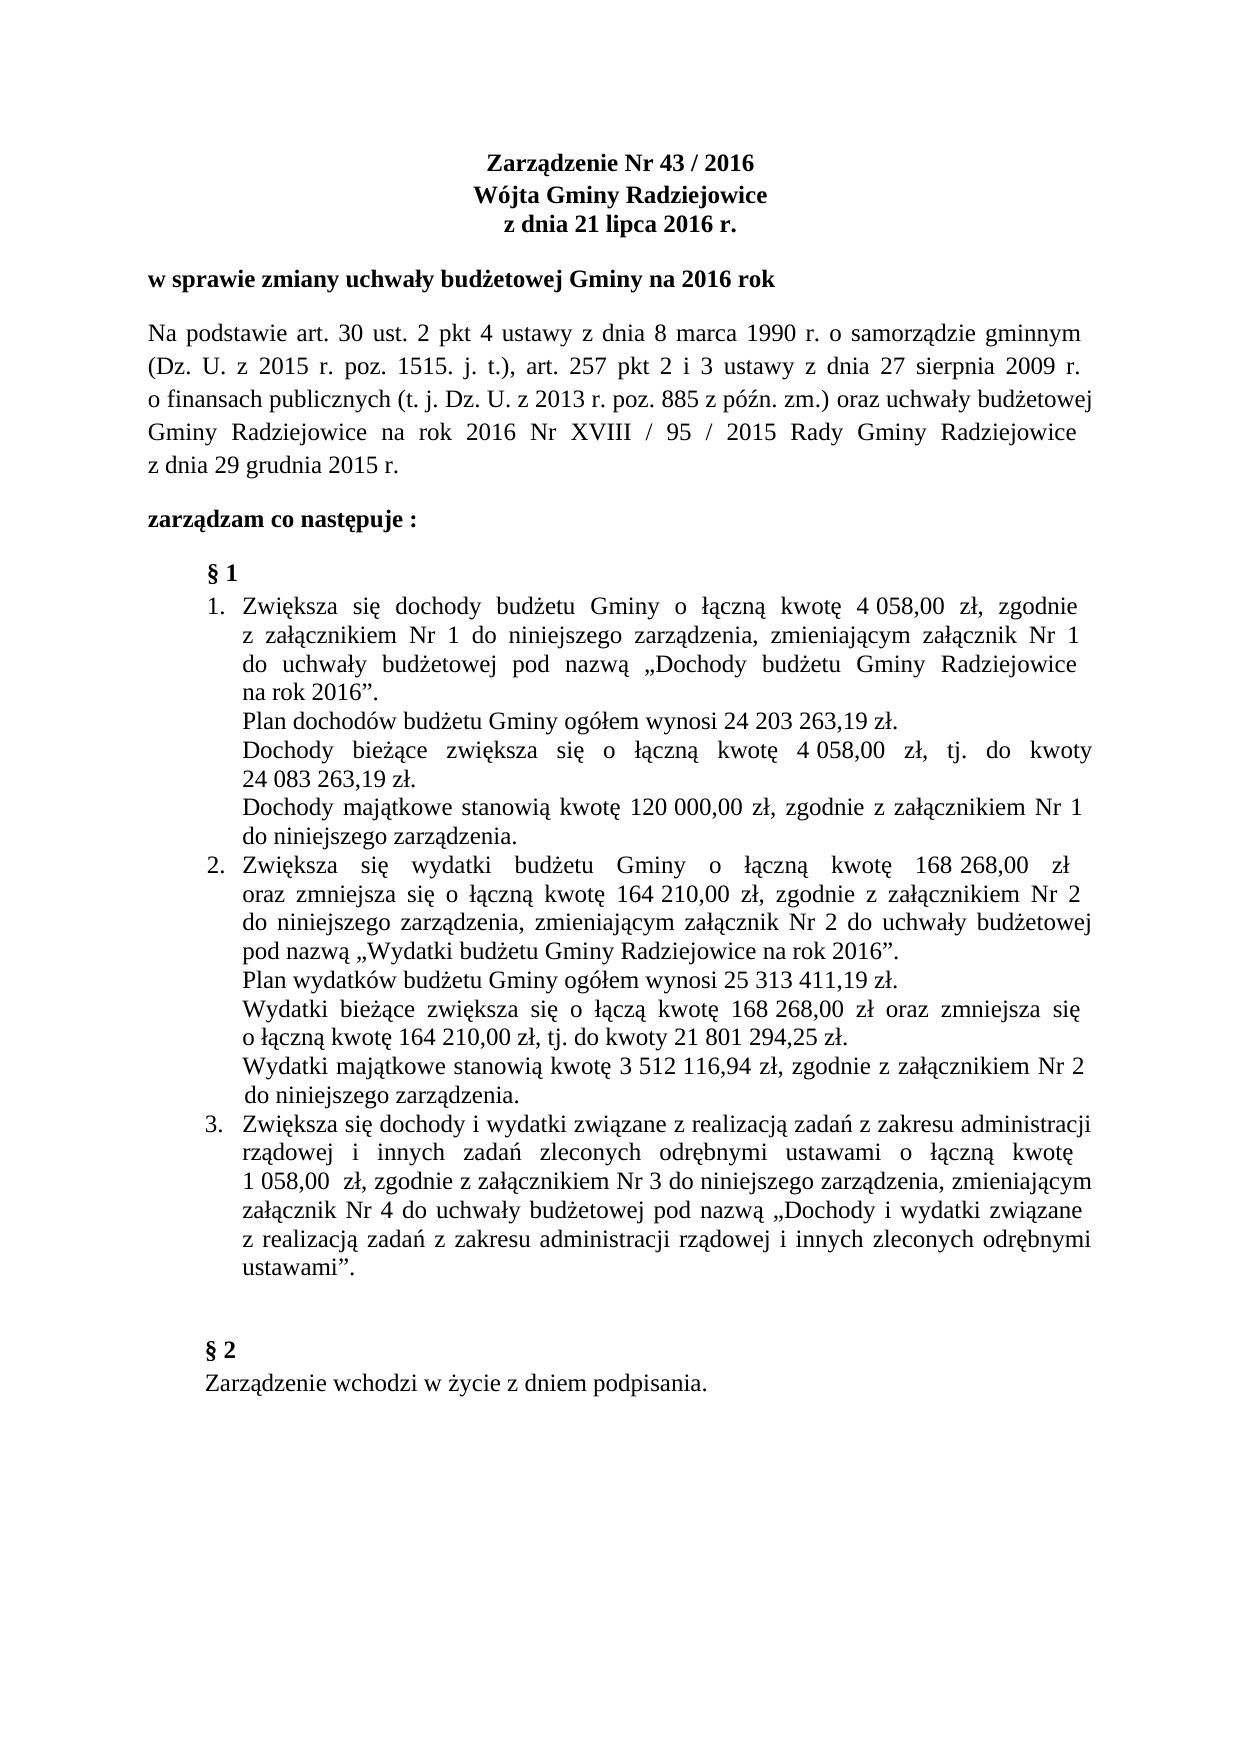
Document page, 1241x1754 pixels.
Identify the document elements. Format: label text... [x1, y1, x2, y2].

text Plan wydatków budżetu Gminy ogółem wynosi 25 313 411,19 zł. [207, 965, 1093, 994]
list Zwiększa się dochody i wydatki związane z realizacją zadań z zakresu administracji rządowej i innych zadań zleconych odrębnymi ustawami o łączną kwotę 1 058,00 zł, zgodnie z załącznikiem Nr 3 do niniejszego zarządzenia, zmieniającym załącznik Nr 4 do uchwały budżetowej pod nazwą „Dochody i wydatki związane z realizacją zadań z zakresu administracji rządowej i innych zleconych odrębnymi ustawami”. [204, 1109, 1093, 1281]
text Wójta Gminy Radziejowice [148, 181, 1093, 209]
list Dochody majątkowe stanowią kwotę 120 000,00 zł, zgodnie z załącznikiem Nr 1 do niniejszego zarządzenia. [242, 792, 1093, 850]
list Zwiększa się dochody budżetu Gminy o łączną kwotę 4 058,00 zł, zgodnie z załącznikiem Nr 1 do niniejszego zarządzenia, zmieniającym załącznik Nr 1 do uchwały budżetowej pod nazwą „Dochody budżetu Gminy Radziejowice na rok 2016”. [207, 591, 1093, 706]
list Zwiększa się wydatki budżetu Gminy o łączną kwotę 168 268,00 zł oraz zmniejsza się o łączną kwotę 164 210,00 zł, zgodnie z załącznikiem Nr 2 do niniejszego zarządzenia, zmieniającym załącznik Nr 2 do uchwały budżetowej pod nazwą „Wydatki budżetu Gminy Radziejowice na rok 2016”. [207, 850, 1093, 965]
text § 1 [148, 558, 1093, 587]
list Wydatki majątkowe stanowią kwotę 3 512 116,94 zł, zgodnie z załącznikiem Nr 2 do niniejszego zarządzenia. [207, 1051, 1093, 1109]
text § 2 [148, 1335, 1093, 1364]
text Zarządzenie Nr 43 / 2016 [148, 148, 1093, 176]
list Wydatki bieżące zwiększa się o łączą kwotę 168 268,00 zł oraz zmniejsza się o łączną kwotę 164 210,00 zł, tj. do kwoty 21 801 294,25 zł. [242, 994, 1093, 1051]
text w sprawie zmiany uchwały budżetowej Gminy na 2016 rok [148, 264, 1093, 293]
list Plan dochodów budżetu Gminy ogółem wynosi 24 203 263,19 zł. [207, 706, 1093, 735]
text Na podstawie art. 30 ust. 2 pkt 4 ustawy z dnia 8 marca 1990 r. o samorządzie gminnym (Dz. U. z 2015 r. poz. 1515. j. t.), art. 257 pkt 2 i 3 ustawy z dnia 27 sierpnia 2009 r. o finansach publicznych (t. j. Dz. U. z 2013 r. poz. 885 z późn. zm.) oraz uchwały budżetowej Gminy Radziejowice na rok 2016 Nr XVIII / 95 / 2015 Rady Gminy Radziejowice z dnia 29 grudnia 2015 r. [148, 318, 1093, 479]
text zarządzam co następuje : [148, 504, 1093, 533]
text Zarządzenie wchodzi w życie z dniem podpisania. [148, 1368, 1093, 1397]
text z dnia 21 lipca 2016 r. [148, 209, 1093, 238]
list Dochody bieżące zwiększa się o łączną kwotę 4 058,00 zł, tj. do kwoty 24 083 263,19 zł. [242, 735, 1093, 792]
